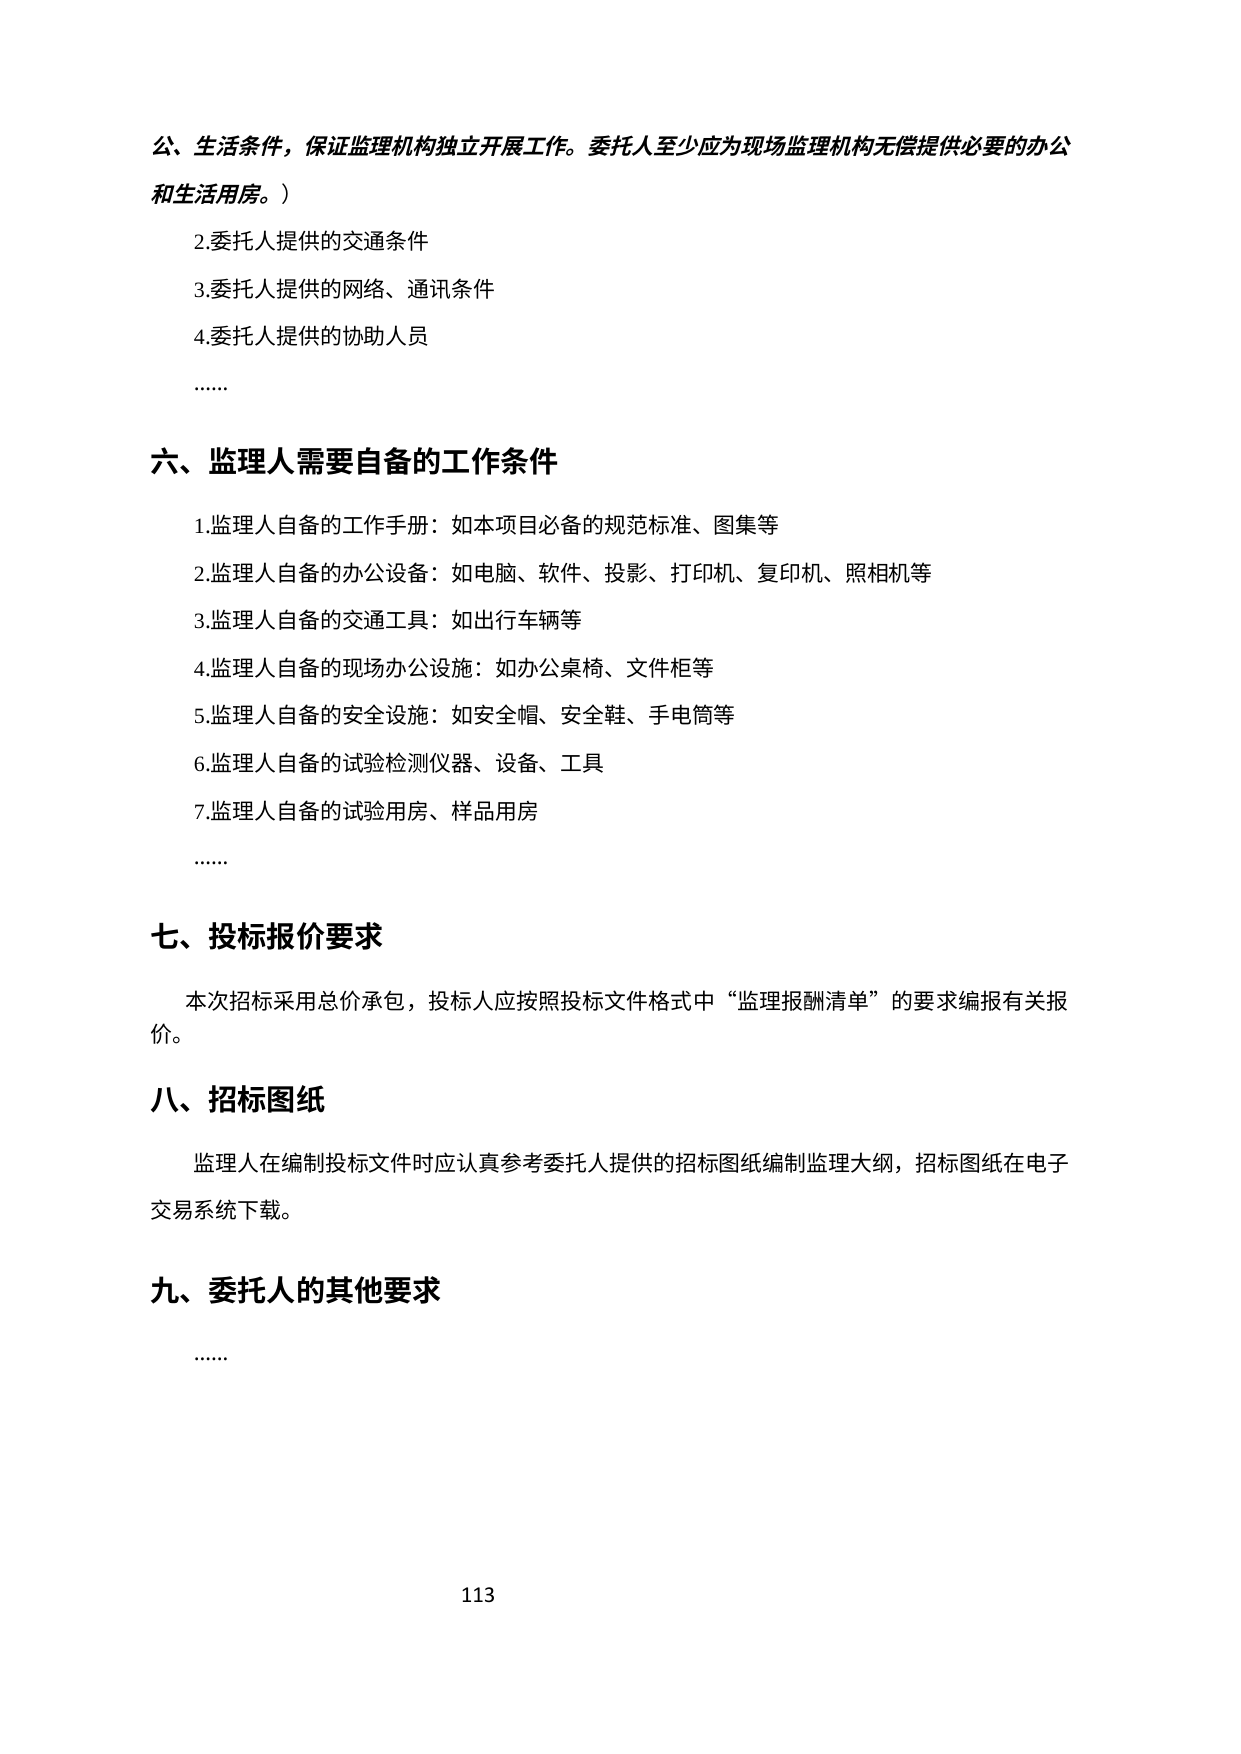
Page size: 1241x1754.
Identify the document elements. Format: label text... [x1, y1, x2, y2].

text 监理人在编制投标文件时应认真参考委托人提供的招标图纸编制监理大纲，招标图纸在电子交易系统下载。 [150, 1146, 1071, 1225]
text 4.监理人自备的现场办公设施：如办公桌椅、文件柜等 [150, 651, 1071, 683]
text …… [150, 841, 1071, 871]
text 2.委托人提供的交通条件 [150, 224, 1071, 256]
text 本次招标采用总价承包，投标人应按照投标文件格式中“监理报酬清单”的要求编报有关报价。 [150, 982, 1071, 1049]
text 6.监理人自备的试验检测仪器、设备、工具 [150, 746, 1071, 778]
text 4.委托人提供的协助人员 [150, 319, 1071, 351]
text 3.委托人提供的网络、通讯条件 [150, 272, 1071, 303]
subtitle 九、委托人的其他要求 [150, 1268, 1071, 1310]
subtitle 七、投标报价要求 [150, 913, 1071, 955]
text 5.监理人自备的安全设施：如安全帽、安全鞋、手电筒等 [150, 698, 1071, 730]
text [150, 129, 1071, 208]
text 3.监理人自备的交通工具：如出行车辆等 [150, 603, 1071, 635]
subtitle 八、招标图纸 [150, 1076, 1071, 1118]
subtitle 六、监理人需要自备的工作条件 [150, 439, 1071, 481]
text 7.监理人自备的试验用房、样品用房 [150, 794, 1071, 826]
text 1.监理人自备的工作手册：如本项目必备的规范标准、图集等 [150, 508, 1071, 540]
text 2.监理人自备的办公设备：如电脑、软件、投影、打印机、复印机、照相机等 [150, 556, 1071, 587]
text …… [150, 1337, 1071, 1367]
text …… [150, 367, 1071, 397]
